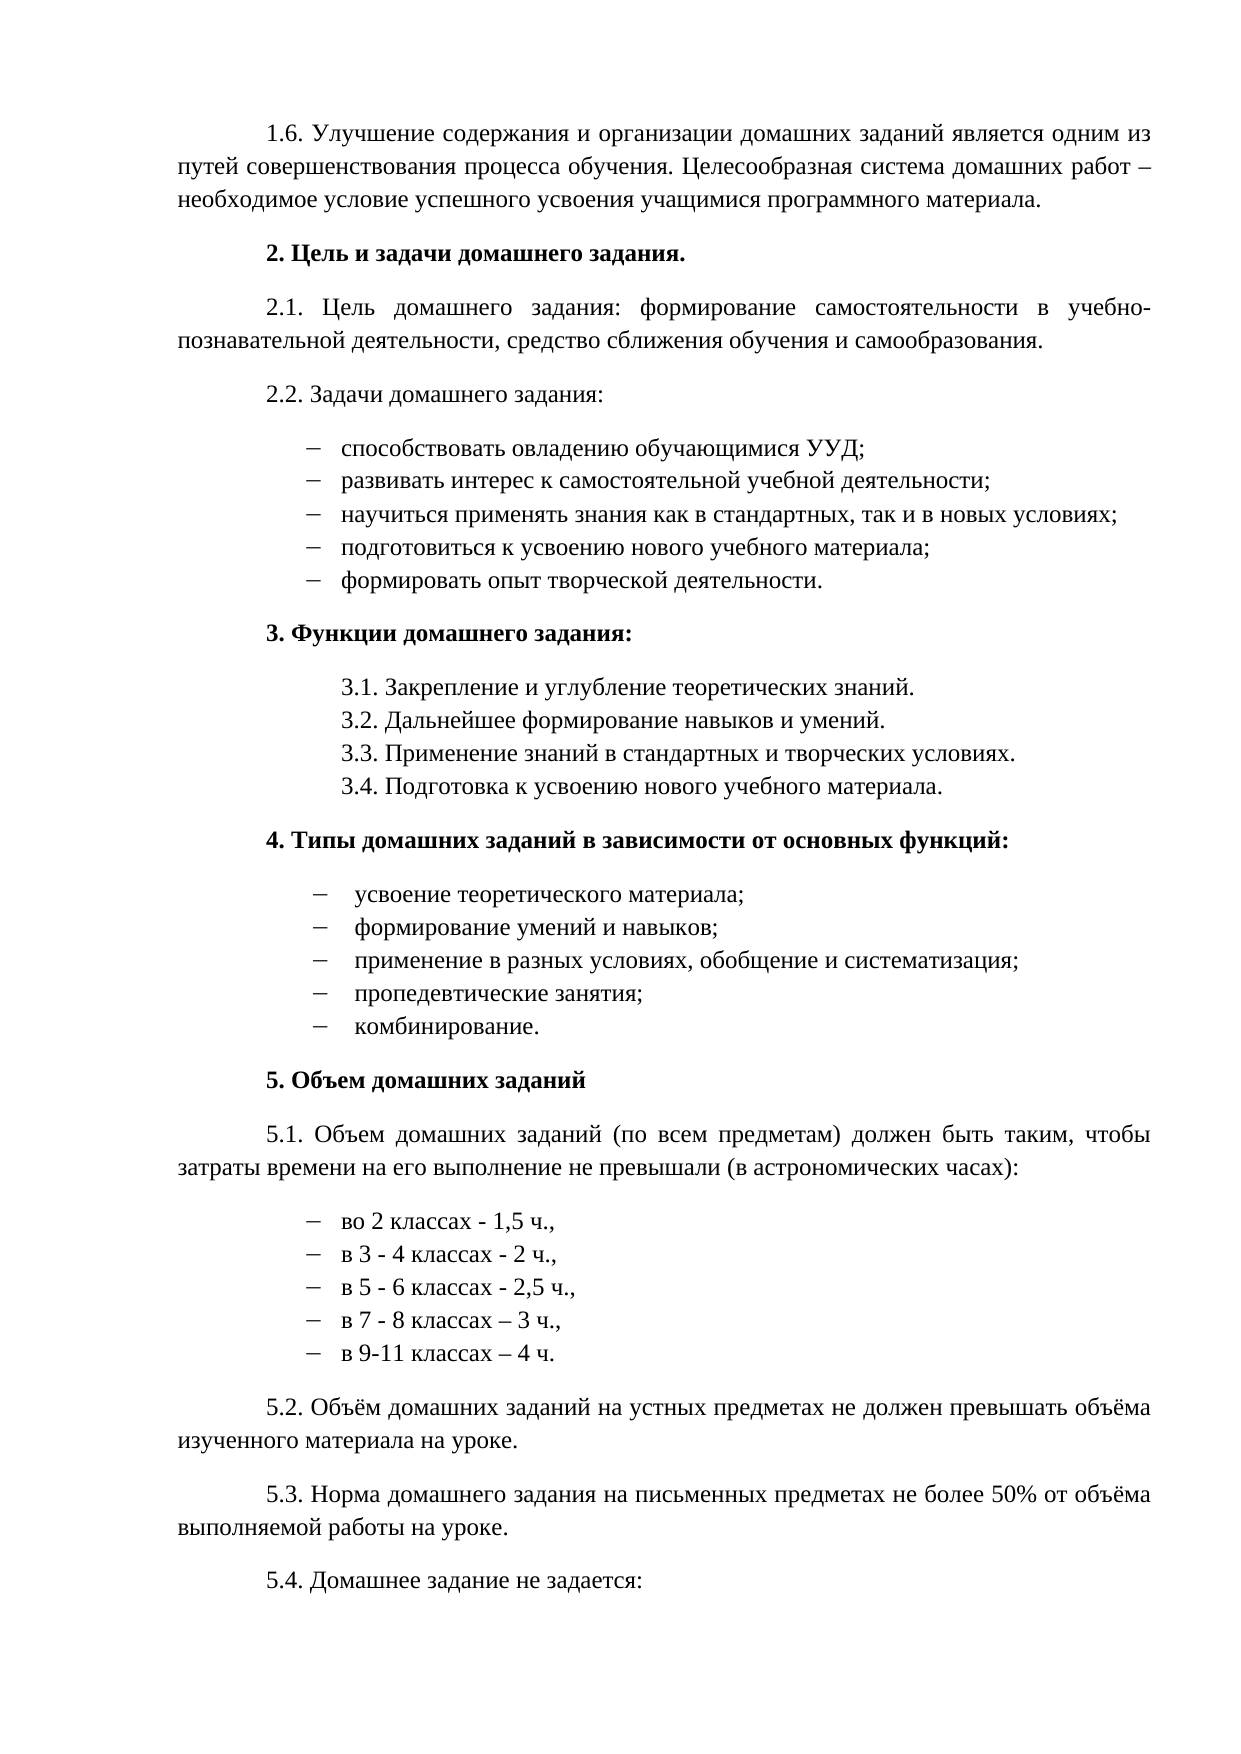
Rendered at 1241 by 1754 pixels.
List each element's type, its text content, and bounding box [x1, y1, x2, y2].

list формирование умений и навыков; [310, 912, 1152, 941]
list подготовиться к усвоению нового учебного материала; [303, 532, 1152, 560]
text 5.2. Объём домашних заданий на устных предметах не должен превышать объёма изученного материала на уроке. [177, 1392, 1152, 1453]
text 2. Цель и задачи домашнего задания. [177, 238, 1152, 267]
text 5.4. Домашнее задание не задается: [177, 1566, 1152, 1594]
list усвоение теоретического материала; [310, 879, 1152, 908]
text 5.3. Норма домашнего задания на письменных предметах не более 50% от объёма выполняемой работы на уроке. [177, 1479, 1152, 1540]
list научиться применять знания как в стандартных, так и в новых условиях; [303, 499, 1152, 527]
text 3. Функции домашнего задания: [177, 618, 1152, 647]
list 3.4. Подготовка к усвоению нового учебного материала. [341, 771, 1152, 800]
list 3.2. Дальнейшее формирование навыков и умений. [341, 705, 1152, 734]
text 4. Типы домашних заданий в зависимости от основных функций: [177, 825, 1152, 854]
text 5. Объем домашних заданий [177, 1065, 1152, 1094]
text 2.1. Цель домашнего задания: формирование самостоятельности в учебно-познавательной деятельности, средство сближения обучения и самообразования. [177, 292, 1152, 354]
list комбинирование. [310, 1011, 1152, 1040]
list в 7 - 8 классах – 3 ч., [303, 1305, 1152, 1334]
text 2.2. Задачи домашнего задания: [177, 379, 1152, 407]
list в 5 - 6 классах - 2,5 ч., [303, 1272, 1152, 1301]
list 3.3. Применение знаний в стандартных и творческих условиях. [341, 738, 1152, 767]
list во 2 классах - 1,5 ч., [303, 1206, 1152, 1234]
list в 3 - 4 классах - 2 ч., [303, 1239, 1152, 1268]
list 3.1. Закрепление и углубление теоретических знаний. [341, 672, 1152, 701]
text 1.6. Улучшение содержания и организации домашних заданий является одним из путей совершенствования процесса обучения. Целесообразная система домашних работ – необходимое условие успешного усвоения учащимися программного материала. [177, 118, 1152, 213]
list применение в разных условиях, обобщение и систематизация; [310, 945, 1152, 974]
list способствовать овладению обучающимися УУД; [303, 433, 1152, 461]
list пропедевтические занятия; [310, 978, 1152, 1007]
list развивать интерес к самостоятельной учебной деятельности; [303, 466, 1152, 494]
list в 9-11 классах – 4 ч. [303, 1338, 1152, 1367]
list формировать опыт творческой деятельности. [303, 565, 1152, 593]
text 5.1. Объем домашних заданий (по всем предметам) должен быть таким, чтобы затраты времени на его выполнение не превышали (в астрономических часах): [177, 1119, 1152, 1181]
